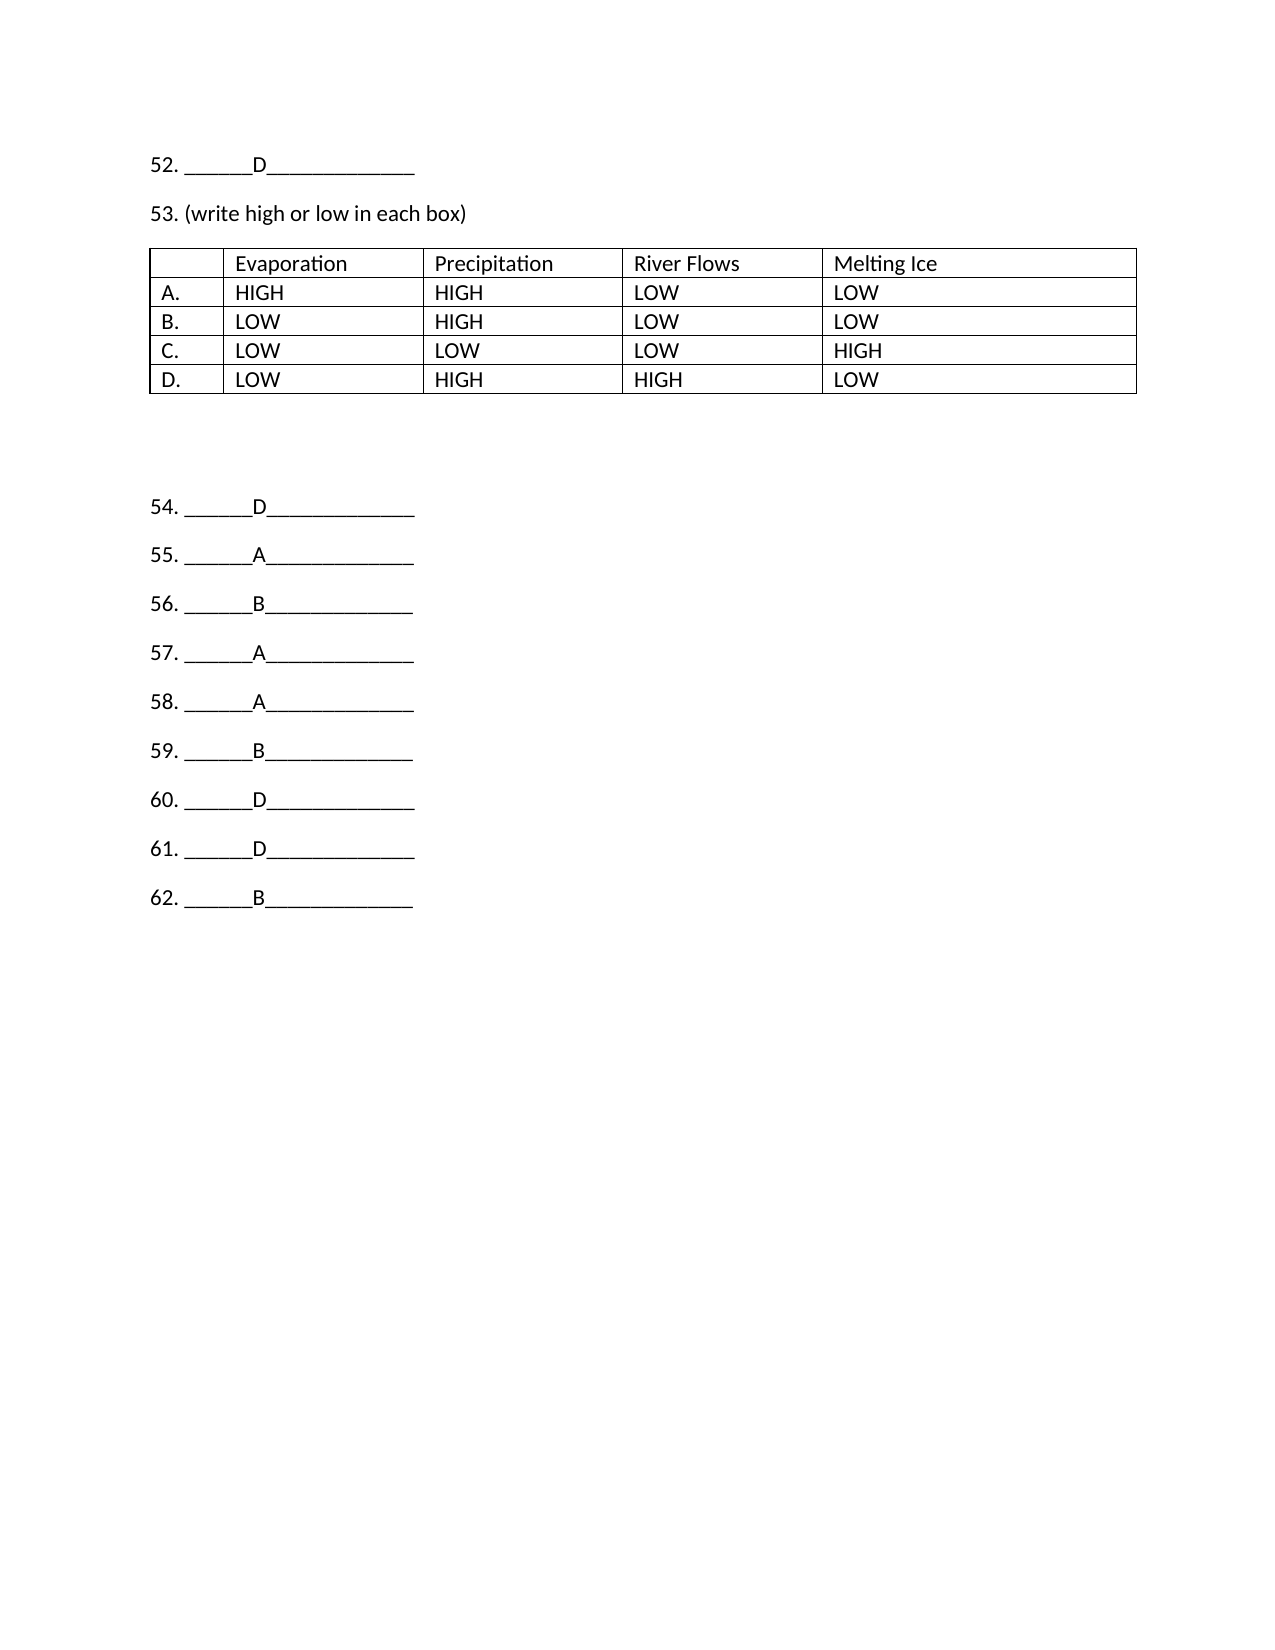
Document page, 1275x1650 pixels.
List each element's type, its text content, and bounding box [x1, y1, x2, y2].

table_cell LOW [623, 336, 822, 364]
text 55. ______A_____________ [150, 541, 1125, 569]
table_cell HIGH [224, 278, 423, 306]
table_cell LOW [623, 278, 822, 306]
text 54. ______D_____________ [150, 492, 1125, 520]
text 56. ______B_____________ [150, 589, 1125, 617]
table_cell LOW [623, 307, 822, 335]
table_cell D. [151, 365, 223, 393]
table_header Evaporation [224, 249, 423, 277]
table_cell HIGH [623, 365, 822, 393]
text 60. ______D_____________ [150, 785, 1125, 813]
text 57. ______A_____________ [150, 638, 1125, 666]
text 61. ______D_____________ [150, 834, 1125, 862]
table_cell C. [151, 336, 223, 364]
table_cell HIGH [424, 278, 622, 306]
table_header Melting Ice [823, 249, 1136, 277]
table_cell HIGH [424, 365, 622, 393]
table_header River Flows [623, 249, 822, 277]
table_cell LOW [424, 336, 622, 364]
text 53. (write high or low in each box) [150, 199, 1125, 227]
text 59. ______B_____________ [150, 736, 1125, 764]
table_cell LOW [224, 336, 423, 364]
table_cell LOW [823, 278, 1136, 306]
table_cell A. [151, 278, 223, 306]
table_cell LOW [823, 365, 1136, 393]
table_cell B. [151, 307, 223, 335]
table_cell LOW [823, 307, 1136, 335]
table_cell HIGH [424, 307, 622, 335]
table_header [151, 249, 223, 277]
text 62. ______B_____________ [150, 883, 1125, 911]
table_header Precipitation [424, 249, 622, 277]
table_cell LOW [224, 307, 423, 335]
table_cell LOW [224, 365, 423, 393]
text 58. ______A_____________ [150, 687, 1125, 715]
table_cell HIGH [823, 336, 1136, 364]
text 52. ______D_____________ [150, 150, 1125, 178]
